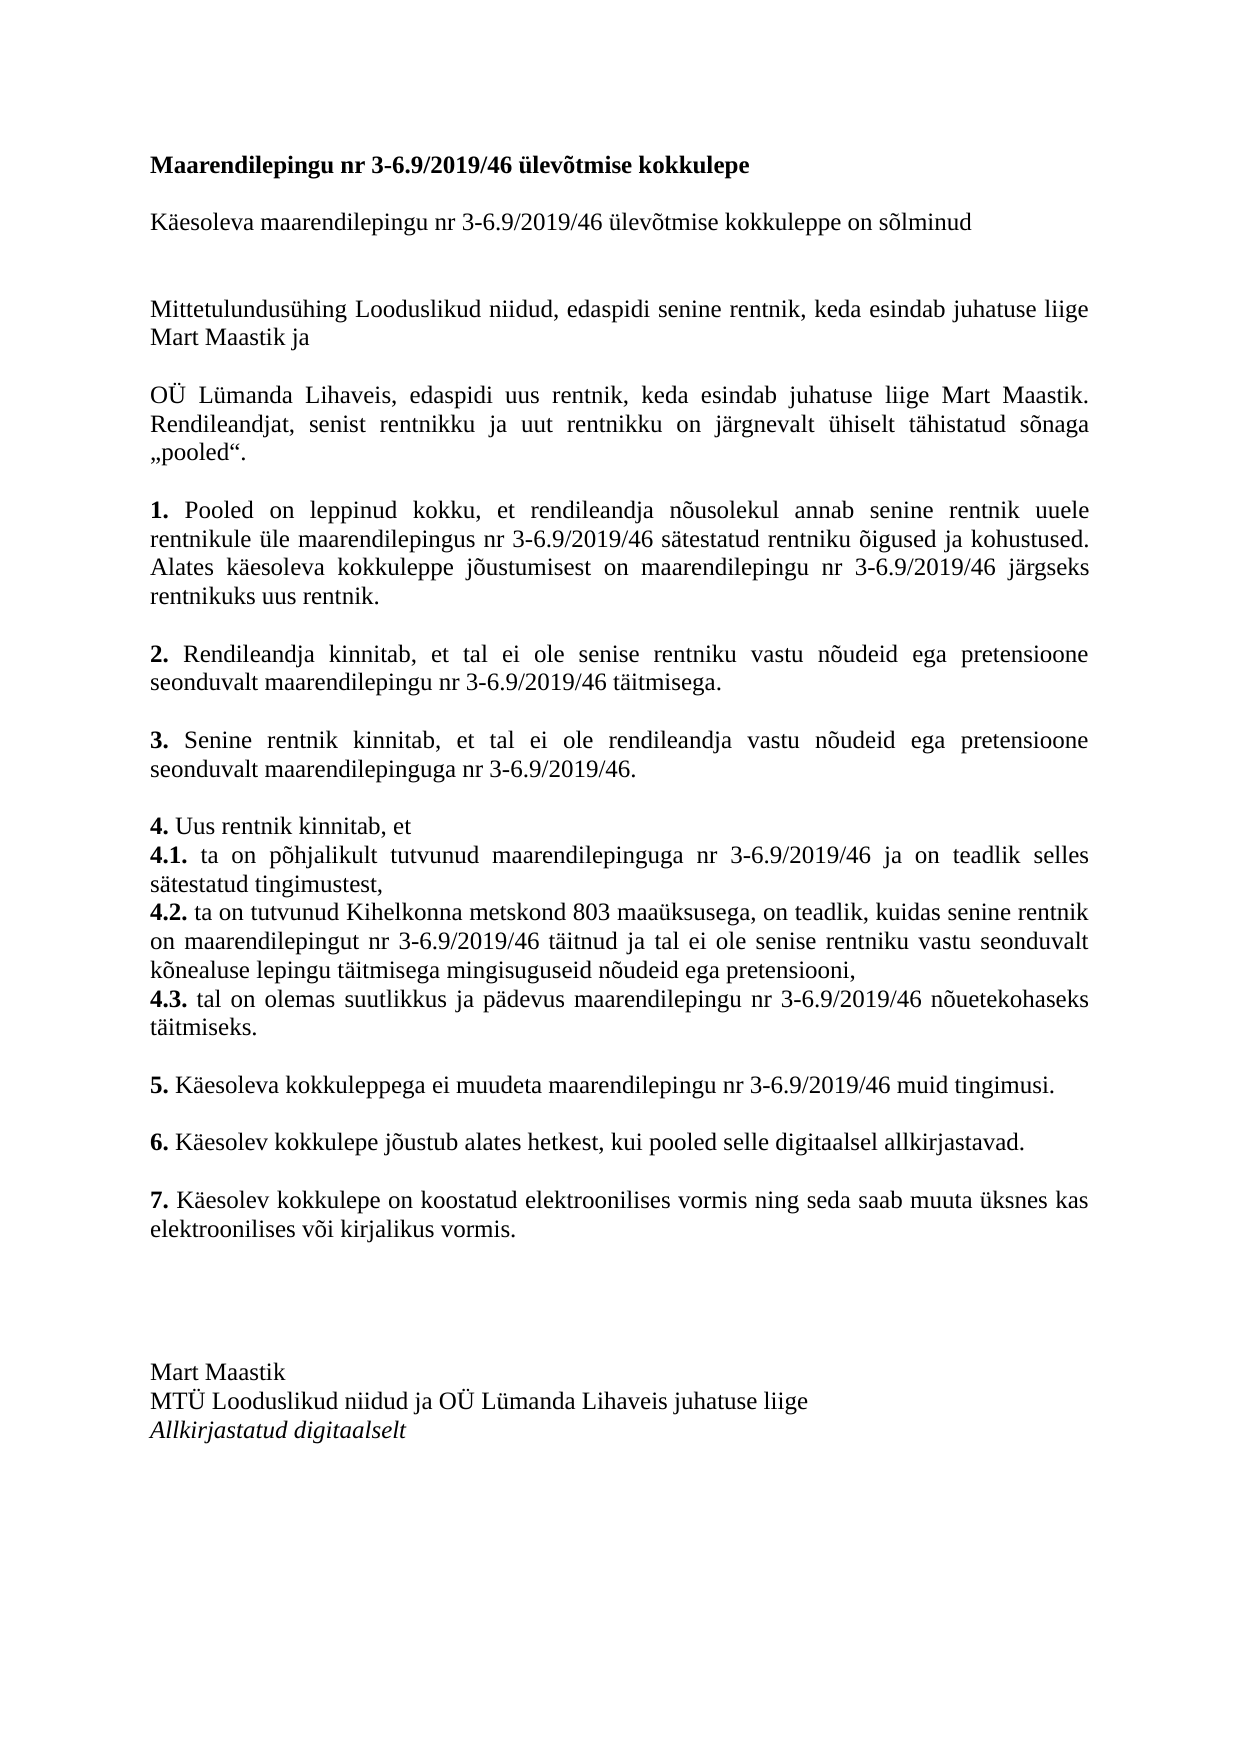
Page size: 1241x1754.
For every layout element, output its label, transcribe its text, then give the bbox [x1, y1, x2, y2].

text Mart Maastik [150, 1357, 1090, 1386]
text 4. Uus rentnik kinnitab, et [150, 811, 1090, 840]
text 4.2. ta on tutvunud Kihelkonna metskond 803 maaüksusega, on teadlik, kuidas senine rentnik on maarendilepingut nr 3-6.9/2019/46 täitnud ja tal ei ole senise rentniku vastu seonduvalt kõnealuse lepingu täitmisega mingisuguseid nõudeid ega pretensiooni, [150, 897, 1090, 984]
text Allkirjastatud digitaalselt [150, 1415, 1090, 1444]
text 1. Pooled on leppinud kokku, et rendileandja nõusolekul annab senine rentnik uuele rentnikule üle maarendilepingus nr 3-6.9/2019/46 sätestatud rentniku õigused ja kohustused. Alates käesoleva kokkuleppe jõustumisest on maarendilepingu nr 3-6.9/2019/46 järgseks rentnikuks uus rentnik. [150, 495, 1090, 610]
text 3. Senine rentnik kinnitab, et tal ei ole rendileandja vastu nõudeid ega pretensioone seonduvalt maarendilepinguga nr 3-6.9/2019/46. [150, 725, 1090, 782]
text 5. Käesoleva kokkuleppega ei muudeta maarendilepingu nr 3-6.9/2019/46 muid tingimusi. [150, 1070, 1090, 1099]
text 6. Käesolev kokkulepe jõustub alates hetkest, kui pooled selle digitaalsel allkirjastavad. [150, 1127, 1090, 1156]
text OÜ Lümanda Lihaveis, edaspidi uus rentnik, keda esindab juhatuse liige Mart Maastik. Rendileandjat, senist rentnikku ja uut rentnikku on järgnevalt ühiselt tähistatud sõnaga „pooled“. [150, 380, 1090, 466]
text MTÜ Looduslikud niidud ja OÜ Lümanda Lihaveis juhatuse liige [150, 1386, 1090, 1415]
text Maarendilepingu nr 3-6.9/2019/46 ülevõtmise kokkulepe [150, 150, 1090, 179]
text 2. Rendileandja kinnitab, et tal ei ole senise rentniku vastu nõudeid ega pretensioone seonduvalt maarendilepingu nr 3-6.9/2019/46 täitmisega. [150, 639, 1090, 696]
text 7. Käesolev kokkulepe on koostatud elektroonilises vormis ning seda saab muuta üksnes kas elektroonilises või kirjalikus vormis. [150, 1185, 1090, 1242]
text Mittetulundusühing Looduslikud niidud, edaspidi senine rentnik, keda esindab juhatuse liige Mart Maastik ja [150, 294, 1090, 351]
text Käesoleva maarendilepingu nr 3-6.9/2019/46 ülevõtmise kokkuleppe on sõlminud [150, 207, 1090, 236]
text 4.3. tal on olemas suutlikkus ja pädevus maarendilepingu nr 3-6.9/2019/46 nõuetekohaseks täitmiseks. [150, 984, 1090, 1041]
text 4.1. ta on põhjalikult tutvunud maarendilepinguga nr 3-6.9/2019/46 ja on teadlik selles sätestatud tingimustest, [150, 840, 1090, 897]
